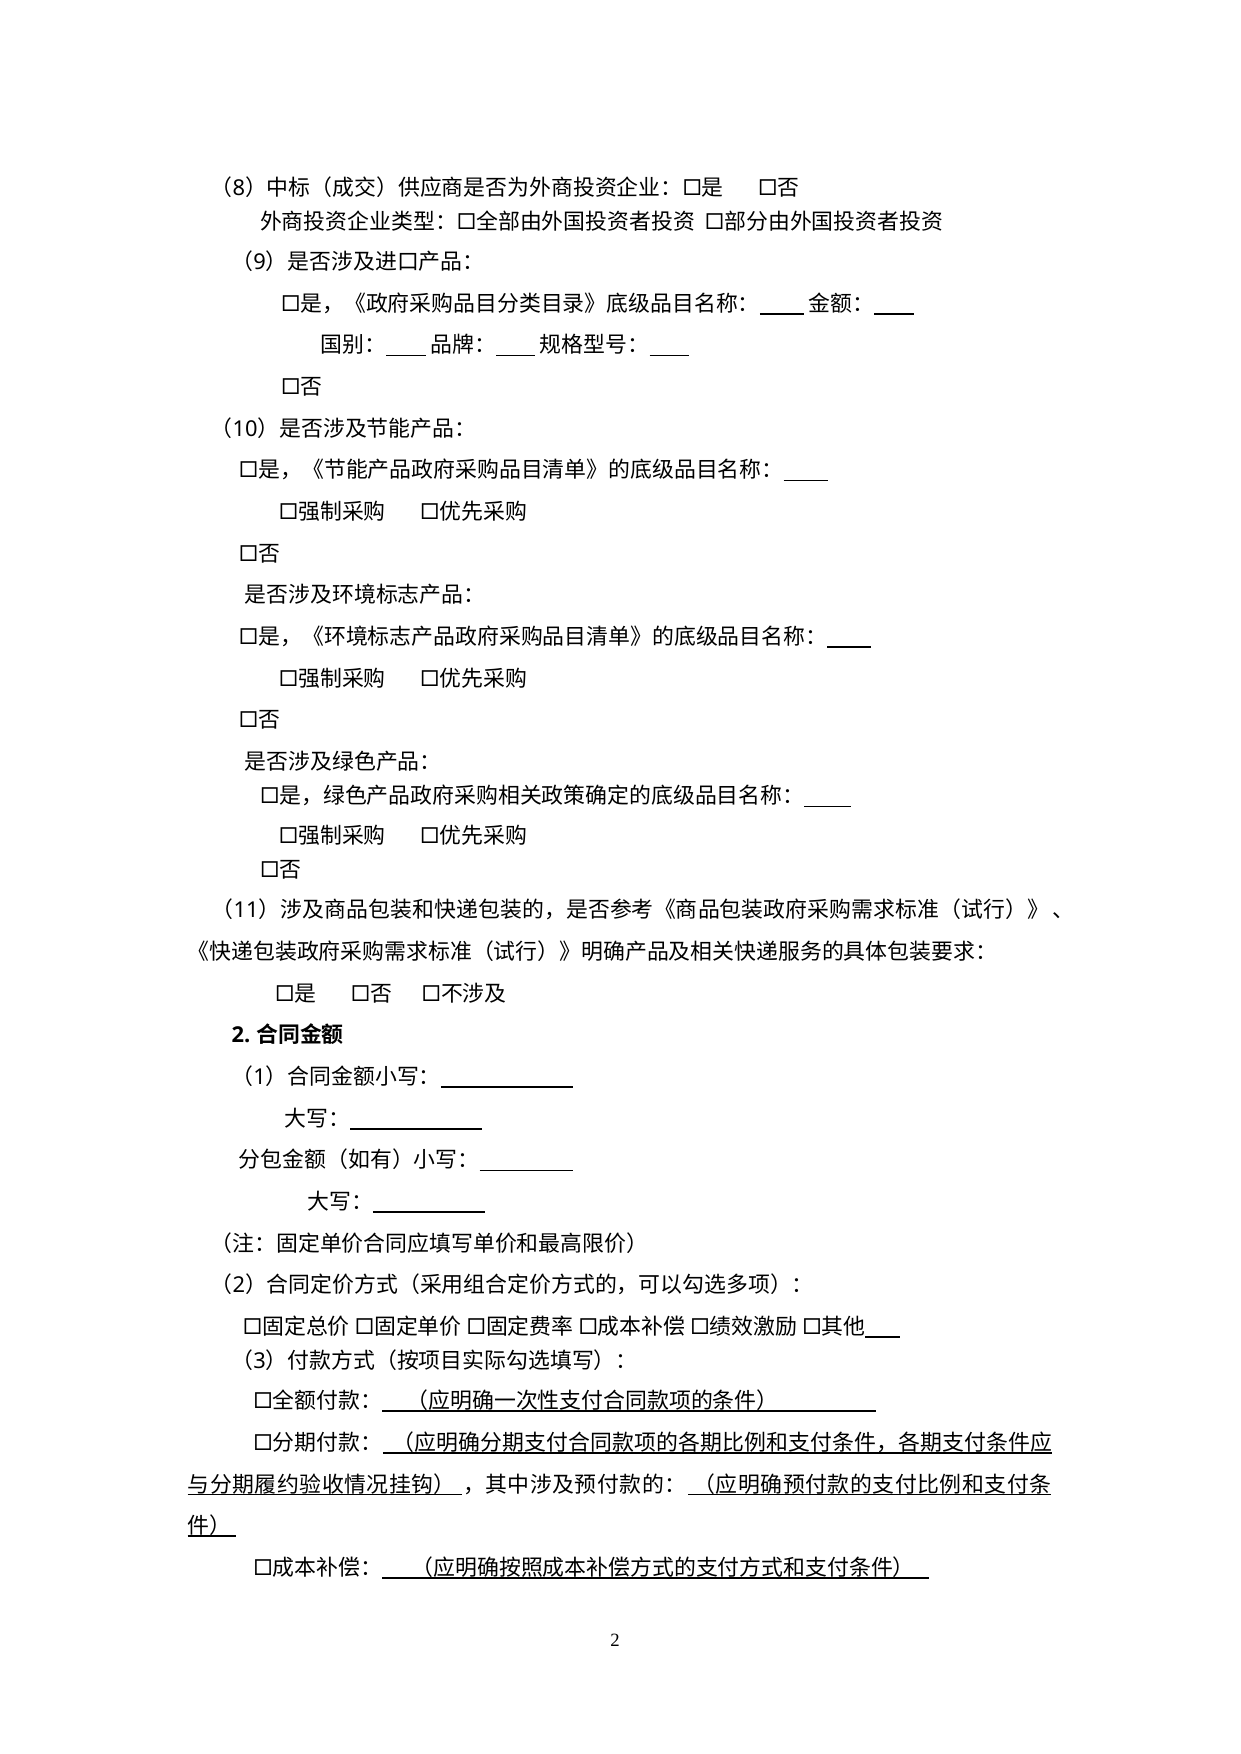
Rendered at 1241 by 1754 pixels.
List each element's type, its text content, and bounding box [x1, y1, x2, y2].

list 合同金额 [187, 1009, 1053, 1051]
list 否 [187, 528, 1053, 569]
text 大写： [187, 1093, 1053, 1134]
text （注：固定单价合同应填写单价和最高限价） [187, 1218, 1053, 1259]
text 是，绿色产品政府采购相关政策确定的底级品目名称： [187, 778, 1053, 810]
list 强制采购 优先采购 [187, 486, 1053, 528]
text 分期付款： （应明确分期支付合同款项的各期比例和支付条件，各期支付条件应与分期履约验收情况挂钩） ，其中涉及预付款的： （应明确预付款的支付比例和支付条件） [187, 1417, 1053, 1542]
text 全额付款： （应明确一次性支付合同款项的条件） [187, 1375, 1053, 1417]
list 否 [187, 694, 1053, 736]
list 是否涉及绿色产品： [187, 736, 1053, 778]
text （3）付款方式（按项目实际勾选填写）： [187, 1343, 1053, 1375]
list （2）合同定价方式（采用组合定价方式的，可以勾选多项）： [187, 1259, 1053, 1301]
text （1）合同金额小写： [187, 1051, 1053, 1093]
text 外商投资企业类型：全部由外国投资者投资 部分由外国投资者投资 [187, 204, 1053, 236]
text 大写： [187, 1176, 1053, 1218]
text 成本补偿： （应明确按照成本补偿方式的支付方式和支付条件） [187, 1542, 1053, 1584]
list 强制采购 优先采购 [187, 653, 1053, 694]
list （11）涉及商品包装和快递包装的，是否参考《商品包装政府采购需求标准（试行）》、《快递包装政府采购需求标准（试行）》明确产品及相关快递服务的具体包装要求： [187, 884, 1053, 968]
list 强制采购 优先采购 [187, 810, 1053, 852]
list （9）是否涉及进口产品： [187, 236, 1053, 278]
list 是，《政府采购品目分类目录》底级品目名称： 金额： [187, 278, 1053, 319]
list 是，《节能产品政府采购品目清单》的底级品目名称： [187, 444, 1053, 486]
list （8）中标（成交）供应商是否为外商投资企业：是 否 [187, 162, 1053, 204]
list （10）是否涉及节能产品： [187, 403, 1053, 444]
text 否 [187, 852, 1053, 884]
list 是 否 不涉及 [187, 968, 1053, 1009]
list 是否涉及环境标志产品： [187, 569, 1053, 611]
text 否 [187, 361, 1053, 403]
list 国别： 品牌： 规格型号： [187, 319, 1053, 361]
text 分包金额（如有）小写： [187, 1134, 1053, 1176]
text 固定总价 固定单价 固定费率 成本补偿 绩效激励 其他 [187, 1301, 1053, 1343]
list 是，《环境标志产品政府采购品目清单》的底级品目名称： [187, 611, 1053, 653]
